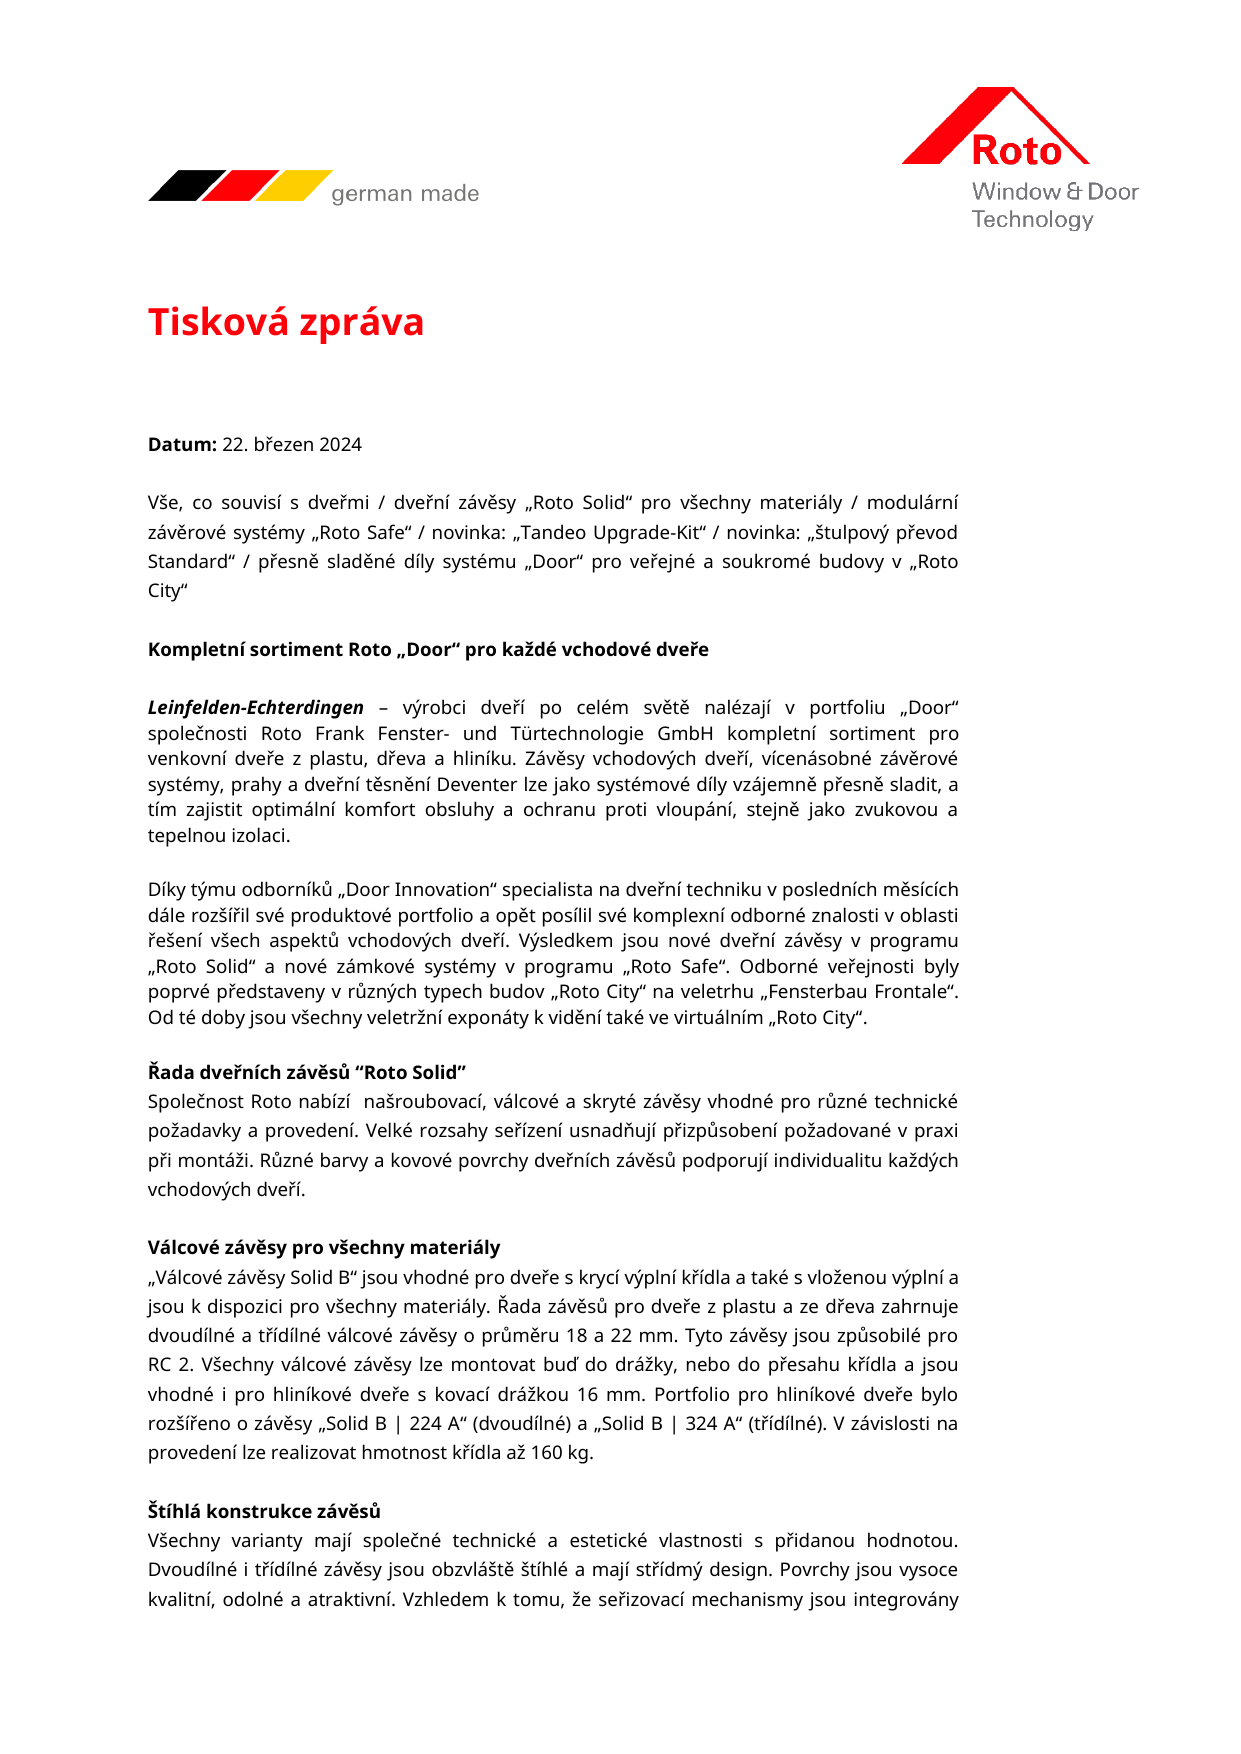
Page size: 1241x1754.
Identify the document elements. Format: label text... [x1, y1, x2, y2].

text Vše, co souvisí s dveřmi / dveřní závěsy „Roto Solid“ pro všechny materiály / modulární závěrové systémy „Roto Safe“ / novinka: „Tandeo Upgrade-Kit“ / novinka: „štulpový převod Standard“ / přesně sladěné díly systému „Door“ pro veřejné a soukromé budovy v „Roto City“ [148, 490, 960, 603]
text „Válcové závěsy Solid B“ jsou vhodné pro dveře s krycí výplní křídla a také s vloženou výplní a jsou k dispozici pro všechny materiály. Řada závěsů pro dveře z plastu a ze dřeva zahrnuje dvoudílné a třídílné válcové závěsy o průměru 18 a 22 mm. Tyto závěsy jsou způsobilé pro RC 2. Všechny válcové závěsy lze montovat buď do drážky, nebo do přesahu křídla a jsou vhodné i pro hliníkové dveře s kovací drážkou 16 mm. Portfolio pro hliníkové dveře bylo rozšířeno o závěsy „Solid B | 224 A“ (dvoudílné) a „Solid B | 324 A“ (třídílné). V závislosti na provedení lze realizovat hmotnost křídla až 160 kg. [148, 1264, 960, 1465]
picture [902, 87, 1196, 235]
text Válcové závěsy pro všechny materiály [148, 1235, 960, 1260]
picture [147, 169, 481, 208]
text Kompletní sortiment Roto „Door“ pro každé vchodové dveře [148, 636, 960, 662]
text Štíhlá konstrukce závěsů [148, 1498, 960, 1524]
text Řada dveřních závěsů “Roto Solid” [148, 1059, 960, 1084]
text Díky týmu odborníků „Door Innovation“ specialista na dveřní techniku v posledních měsících dále rozšířil své produktové portfolio a opět posílil své komplexní odborné znalosti v oblasti řešení všech aspektů vchodových dveří. Výsledkem jsou nové dveřní závěsy v programu „Roto Solid“ a nové zámkové systémy v programu „Roto Safe“. Odborné veřejnosti byly poprvé představeny v různých typech budov „Roto City“ na veletrhu „Fensterbau Frontale“. Od té doby jsou všechny veletržní exponáty k vidění také ve virtuálním „Roto City“. [148, 877, 960, 1030]
text Datum: 22. březen 2024 [148, 431, 960, 457]
text Leinfelden-Echterdingen – výrobci dveří po celém světě nalézají v portfoliu „Door“ společnosti Roto Frank Fenster- und Türtechnologie GmbH kompletní sortiment pro venkovní dveře z plastu, dřeva a hliníku. Závěsy vchodových dveří, vícenásobné závěrové systémy, prahy a dveřní těsnění Deventer lze jako systémové díly vzájemně přesně sladit, a tím zajistit optimální komfort obsluhy a ochranu proti vloupání, stejně jako zvukovou a tepelnou izolaci. [148, 694, 960, 848]
text Společnost Roto nabízí našroubovací, válcové a skryté závěsy vhodné pro různé technické požadavky a provedení. Velké rozsahy seřízení usnadňují přizpůsobení požadované v praxi při montáži. Různé barvy a kovové povrchy dveřních závěsů podporují individualitu každých vchodových dveří. [148, 1088, 960, 1202]
